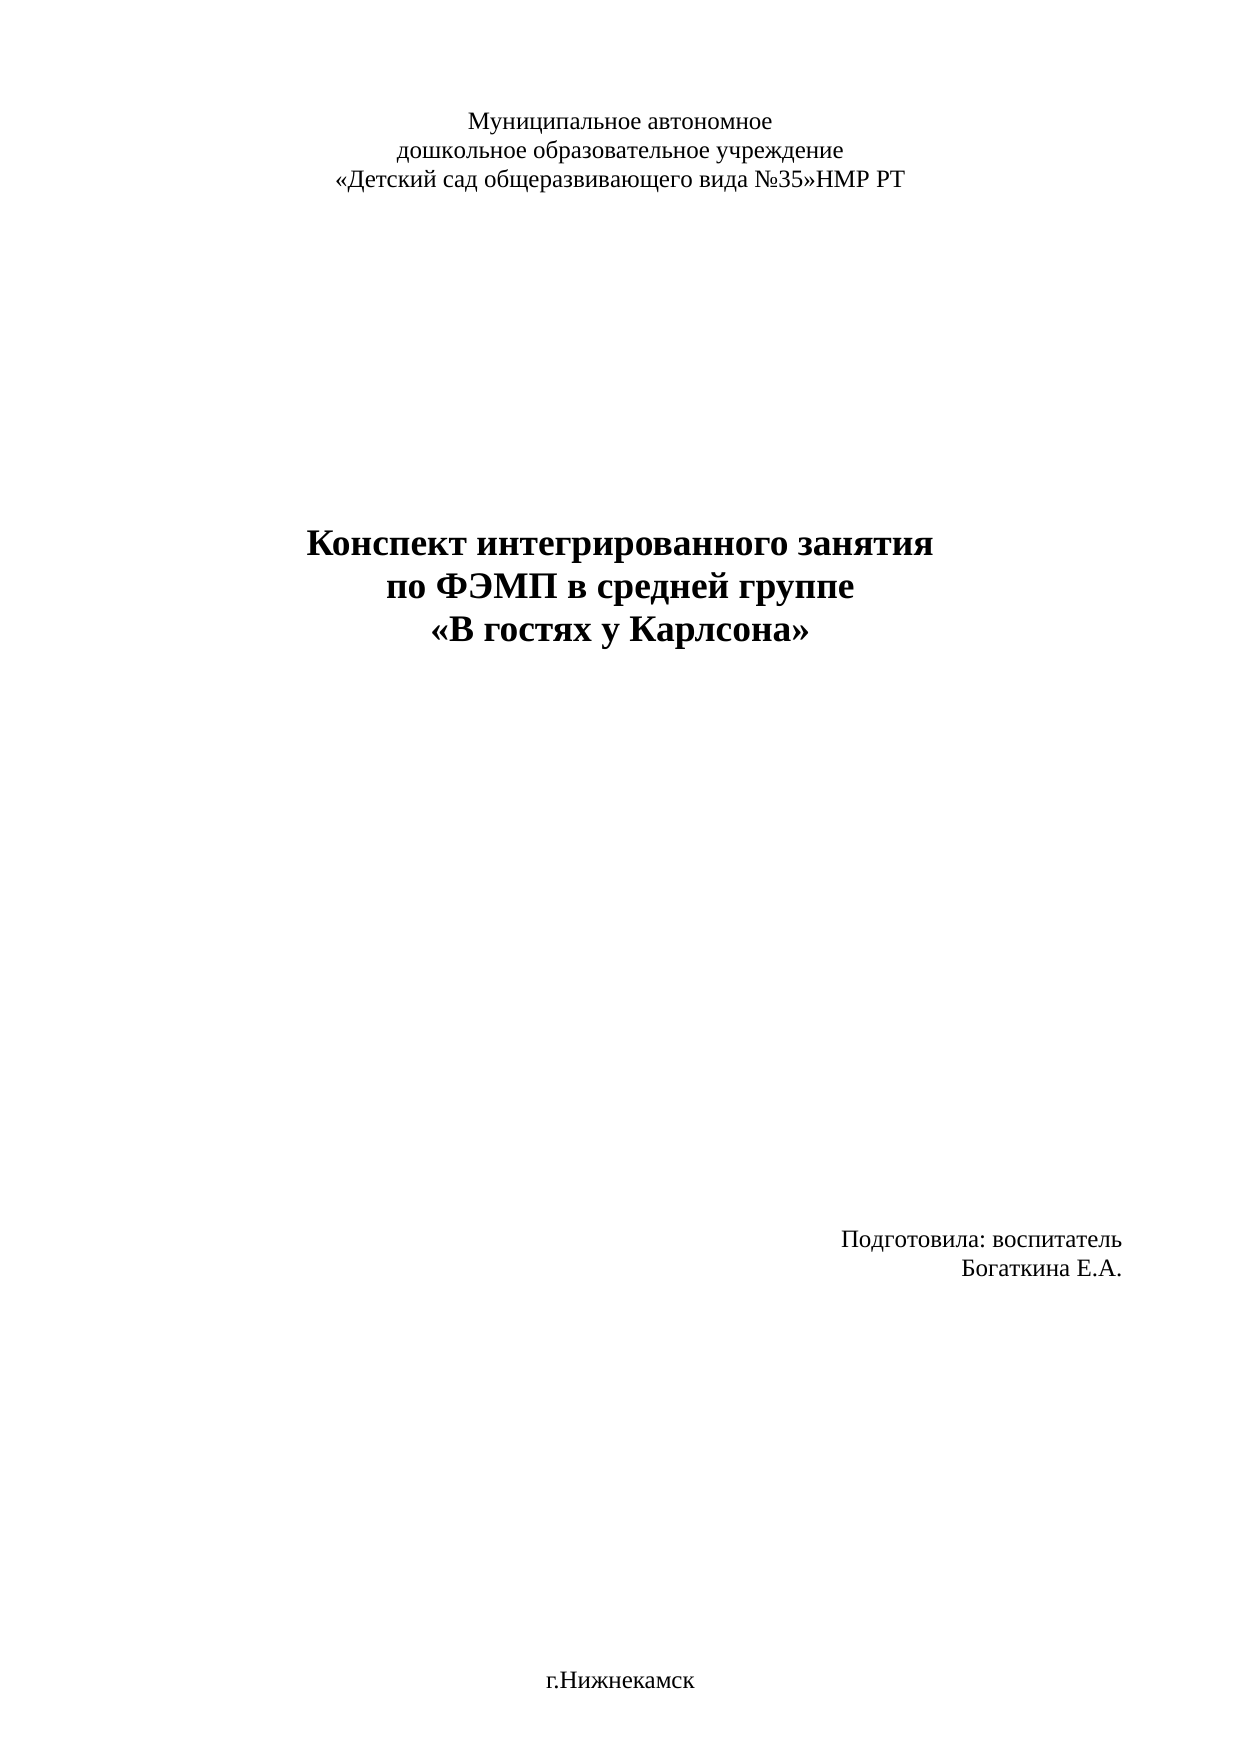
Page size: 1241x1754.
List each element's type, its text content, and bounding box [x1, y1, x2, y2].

text Муниципальное автономное дошкольное образовательное учреждение «Детский сад общеразвивающего вида №35»НМР РТ [118, 106, 1122, 192]
text г.Нижнекамск [118, 1665, 1122, 1694]
text Конспект интегрированного занятия по ФЭМП в средней группе «В гостях у Карлсона» [118, 520, 1122, 649]
text Подготовила: воспитатель Богаткина Е.А. [118, 1224, 1122, 1282]
